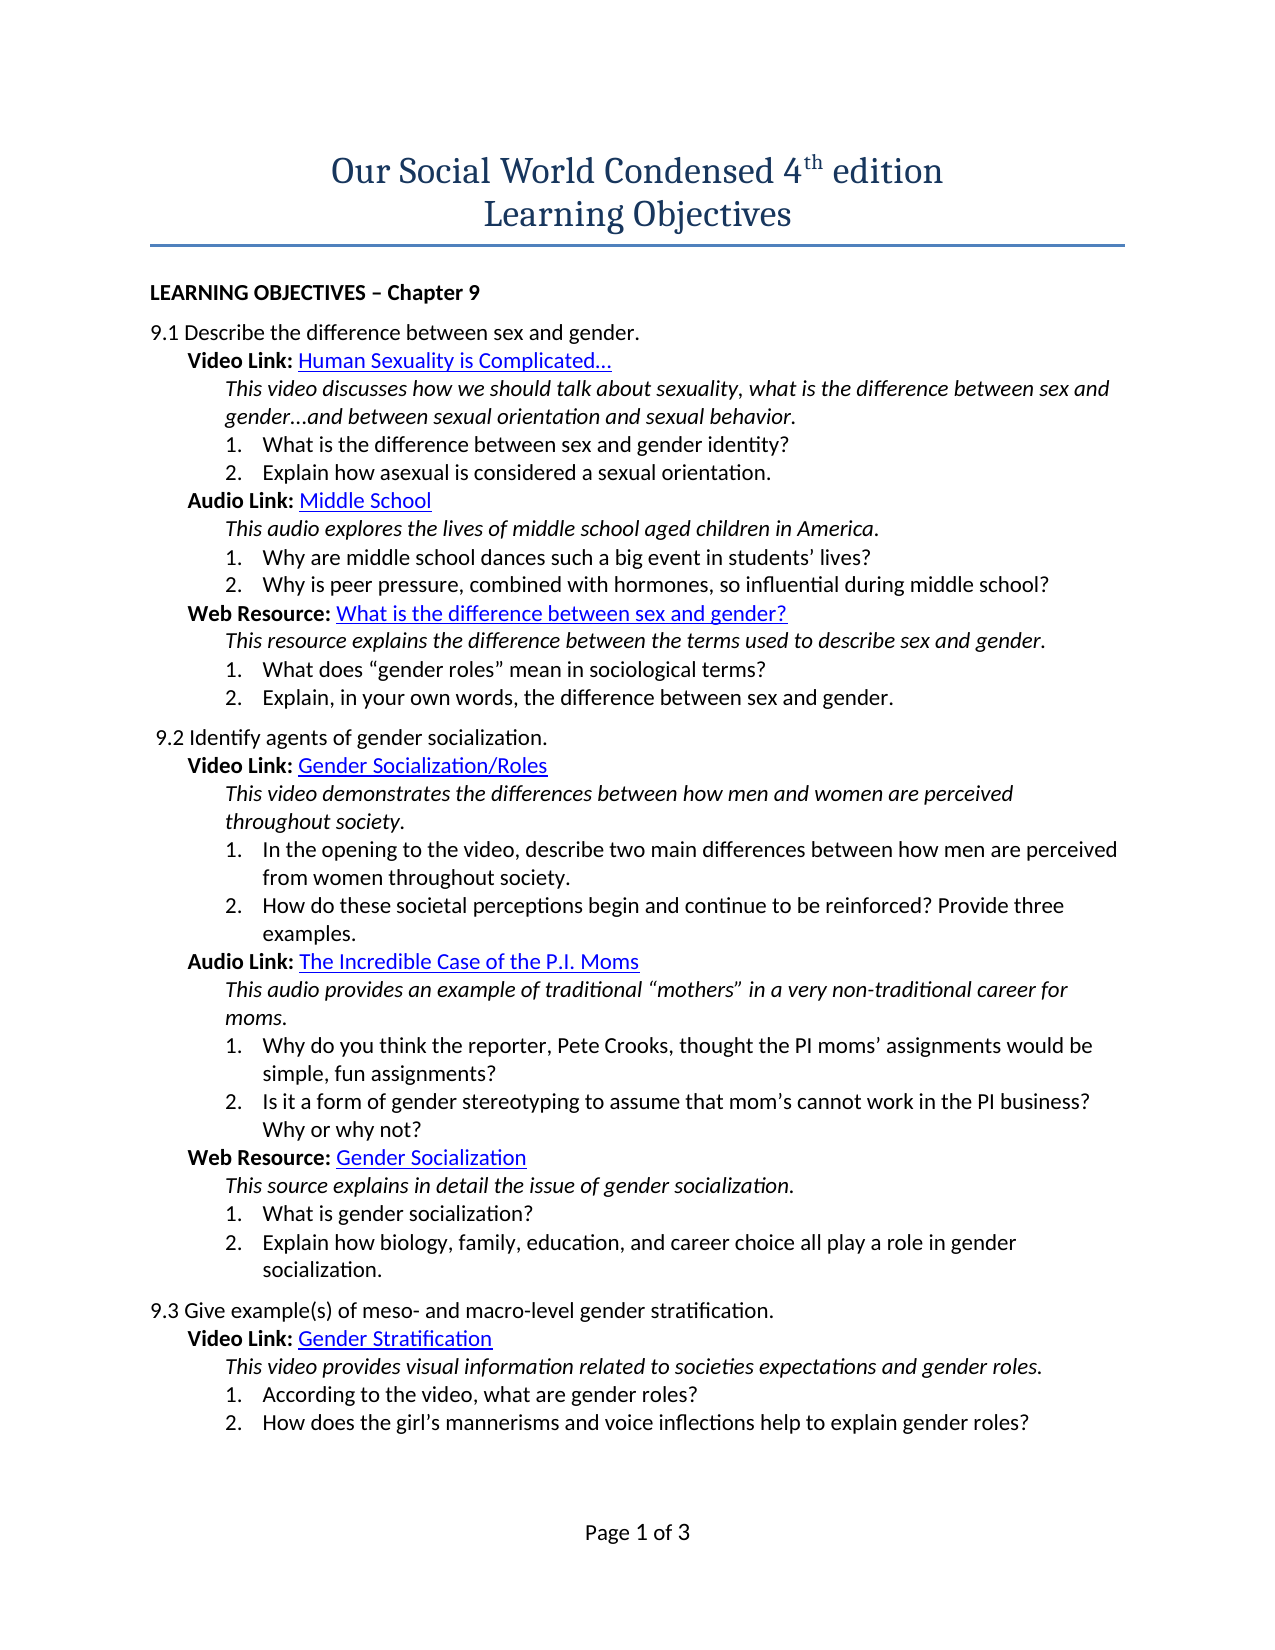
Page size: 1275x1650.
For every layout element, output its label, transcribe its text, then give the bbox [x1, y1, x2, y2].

text LEARNING OBJECTIVES – Chapter 9 [150, 278, 1125, 306]
list What does “gender roles” mean in sociological terms? [225, 655, 1125, 683]
list What is the difference between sex and gender identity? [225, 431, 1125, 458]
text Video Link: Human Sexuality is Complicated… [187, 346, 1125, 374]
list In the opening to the video, describe two main differences between how men are perceived from women throughout society. [225, 835, 1125, 891]
text This audio explores the lives of middle school aged children in America. [225, 514, 1125, 543]
text This audio provides an example of traditional “mothers” in a very non-traditional career for moms. [225, 975, 1125, 1031]
text Audio Link: The Incredible Case of the P.I. Moms [187, 947, 1125, 975]
title Learning Objectives [150, 193, 1125, 244]
text 9.2 Identify agents of gender socialization. [150, 723, 1125, 751]
list This source explains in detail the issue of gender socialization. [187, 1172, 1125, 1199]
list Explain, in your own words, the difference between sex and gender. [225, 683, 1125, 711]
list Web Resource: Gender Socialization [187, 1143, 1125, 1172]
title Our Social World Condensed 4th edition [150, 150, 1125, 193]
list Explain how asexual is considered a sexual orientation. [225, 458, 1125, 487]
text This video discusses how we should talk about sexuality, what is the difference between sex and gender...and between sexual orientation and sexual behavior. [225, 374, 1125, 431]
text Audio Link: Middle School [187, 487, 1125, 514]
list Is it a form of gender stereotyping to assume that mom’s cannot work in the PI business? Why or why not? [225, 1087, 1125, 1143]
list Why do you think the reporter, Pete Crooks, thought the PI moms’ assignments would be simple, fun assignments? [225, 1031, 1125, 1087]
text Video Link: Gender Socialization/Roles [187, 751, 1125, 779]
text This video demonstrates the differences between how men and women are perceived throughout society. [225, 779, 1125, 835]
list Explain how biology, family, education, and career choice all play a role in gender socialization. [225, 1228, 1125, 1284]
text 9.3 Give example(s) of meso- and macro-level gender stratification. [150, 1296, 1125, 1324]
list Why are middle school dances such a big event in students’ lives? [225, 543, 1125, 571]
text 9.1 Describe the difference between sex and gender. [150, 318, 1125, 346]
list How do these societal perceptions begin and continue to be reinforced? Provide three examples. [225, 891, 1125, 947]
text This video provides visual information related to societies expectations and gender roles. [187, 1352, 1125, 1380]
list What is gender socialization? [225, 1199, 1125, 1228]
list According to the video, what are gender roles? [225, 1380, 1125, 1408]
list Web Resource: What is the difference between sex and gender? [187, 599, 1125, 627]
list Why is peer pressure, combined with hormones, so influential during middle school? [225, 571, 1125, 599]
list How does the girl’s mannerisms and voice inflections help to explain gender roles? [225, 1408, 1125, 1436]
list This resource explains the difference between the terms used to describe sex and gender. [187, 627, 1125, 655]
text Video Link: Gender Stratification [187, 1324, 1125, 1352]
